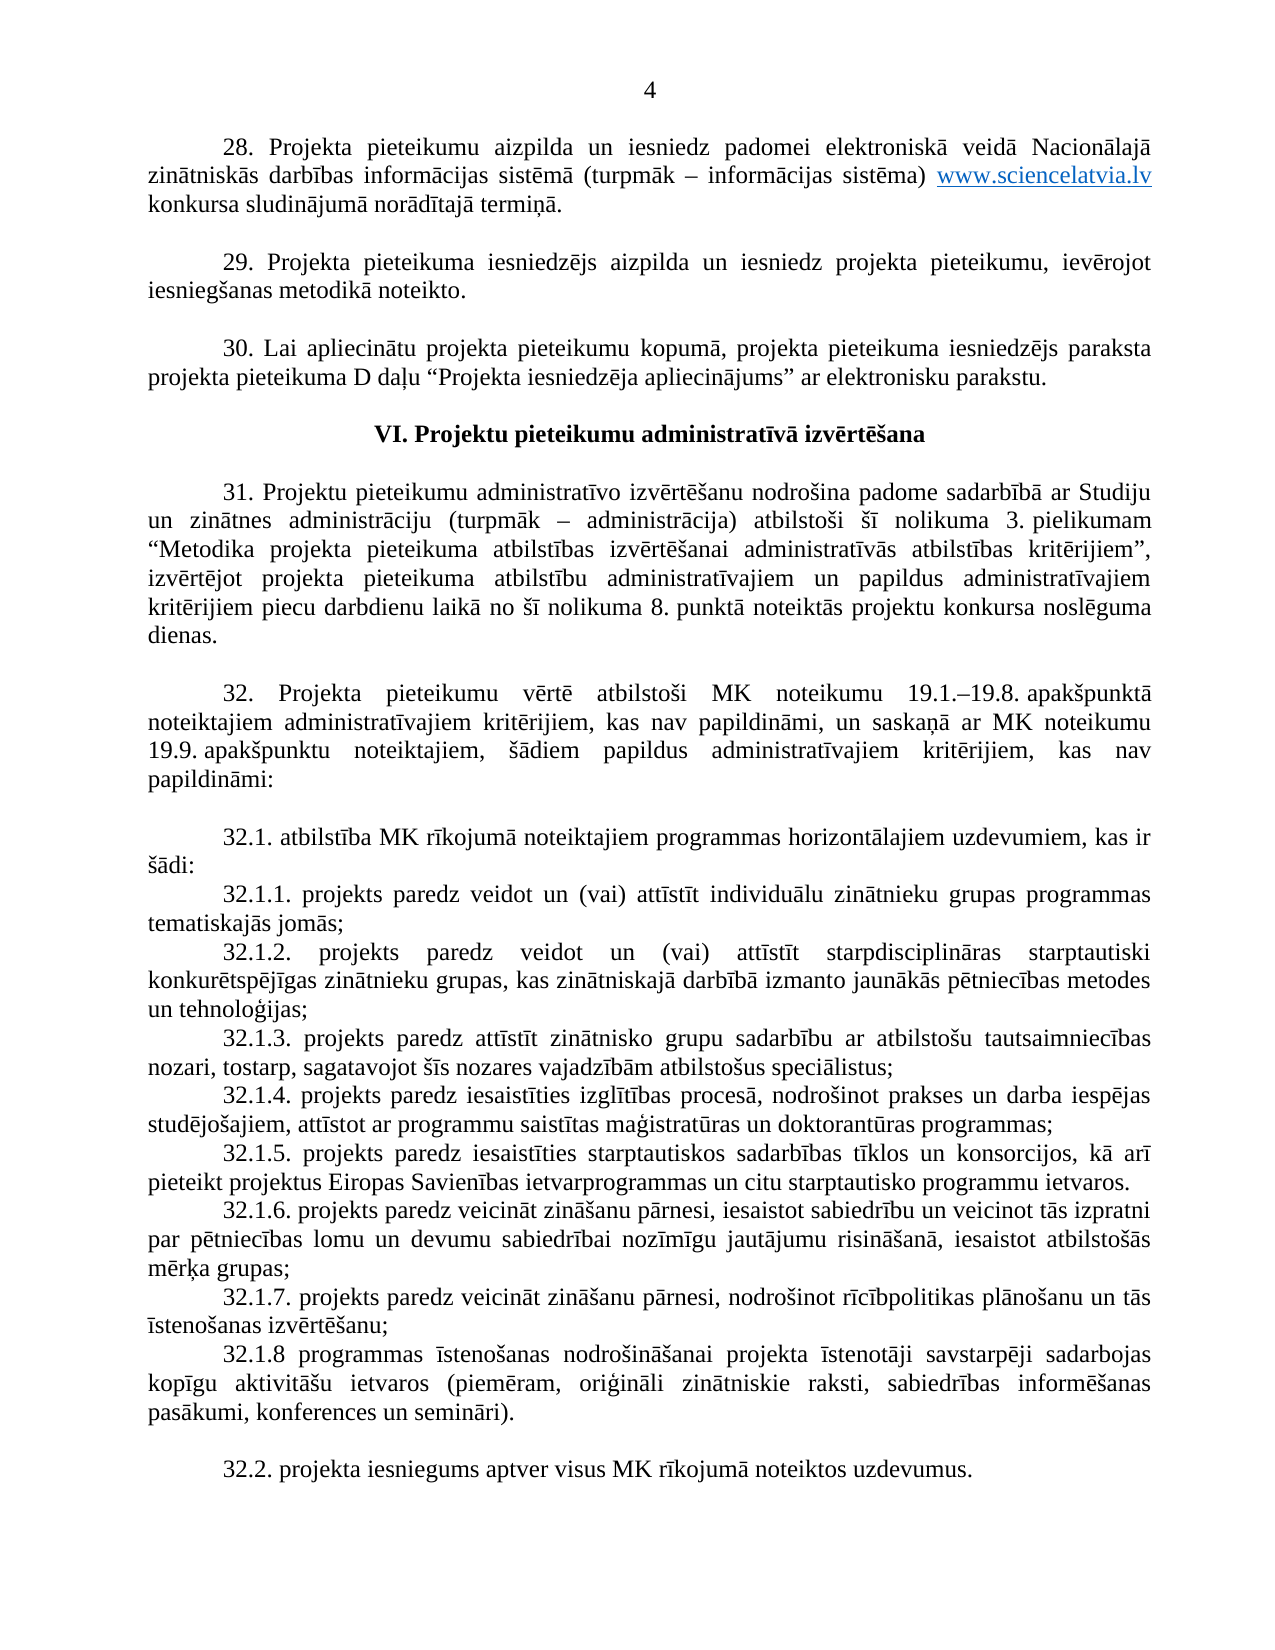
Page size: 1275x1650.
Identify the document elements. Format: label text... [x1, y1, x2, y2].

text 28. Projekta pieteikumu aizpilda un iesniedz padomei elektroniskā veidā Nacionālajā zinātniskās darbības informācijas sistēmā (turpmāk – informācijas sistēma) www.sciencelatvia.lv konkursa sludinājumā norādītajā termiņā. [148, 132, 1152, 218]
text 32.1.4. projekts paredz iesaistīties izglītības procesā, nodrošinot prakses un darba iespējas studējošajiem, attīstot ar programmu saistītas maģistratūras un doktorantūras programmas; [148, 1081, 1152, 1138]
text 31. Projektu pieteikumu administratīvo izvērtēšanu nodrošina padome sadarbībā ar Studiju un zinātnes administrāciju (turpmāk – administrācija) atbilstoši šī nolikuma 3. pielikumam “Metodika projekta pieteikuma atbilstības izvērtēšanai administratīvās atbilstības kritērijiem”, izvērtējot projekta pieteikuma atbilstību administratīvajiem un papildus administratīvajiem kritērijiem piecu darbdienu laikā no šī nolikuma 8. punktā noteiktās projektu konkursa noslēguma dienas. [148, 477, 1152, 649]
text 29. Projekta pieteikuma iesniedzējs aizpilda un iesniedz projekta pieteikumu, ievērojot iesniegšanas metodikā noteikto. [148, 247, 1152, 304]
text 32.1. atbilstība MK rīkojumā noteiktajiem programmas horizontālajiem uzdevumiem, kas ir šādi: [148, 822, 1152, 879]
text VI. Projektu pieteikumu administratīvā izvērtēšana [148, 419, 1152, 448]
text 32.1.6. projekts paredz veicināt zināšanu pārnesi, iesaistot sabiedrību un veicinot tās izpratni par pētniecības lomu un devumu sabiedrībai nozīmīgu jautājumu risināšanā, iesaistot atbilstošās mērķa grupas; [148, 1196, 1152, 1282]
text 32.1.3. projekts paredz attīstīt zinātnisko grupu sadarbību ar atbilstošu tautsaimniecības nozari, tostarp, sagatavojot šīs nozares vajadzībām atbilstošus speciālistus; [148, 1023, 1152, 1081]
text 32.1.7. projekts paredz veicināt zināšanu pārnesi, nodrošinot rīcībpolitikas plānošanu un tās īstenošanas izvērtēšanu; [148, 1282, 1152, 1339]
text 32.1.5. projekts paredz iesaistīties starptautiskos sadarbības tīklos un konsorcijos, kā arī pieteikt projektus Eiropas Savienības ietvarprogrammas un citu starptautisko programmu ietvaros. [148, 1138, 1152, 1196]
text 32.2. projekta iesniegums aptver visus MK rīkojumā noteiktos uzdevumus. [148, 1454, 1152, 1483]
text 32.1.1. projekts paredz veidot un (vai) attīstīt individuālu zinātnieku grupas programmas tematiskajās jomās; [148, 879, 1152, 937]
text 32. Projekta pieteikumu vērtē atbilstoši MK noteikumu 19.1.–19.8. apakšpunktā noteiktajiem administratīvajiem kritērijiem, kas nav papildināmi, un saskaņā ar MK noteikumu 19.9. apakšpunktu noteiktajiem, šādiem papildus administratīvajiem kritērijiem, kas nav papildināmi: [148, 678, 1152, 793]
text 32.1.2. projekts paredz veidot un (vai) attīstīt starpdisciplināras starptautiski konkurētspējīgas zinātnieku grupas, kas zinātniskajā darbībā izmanto jaunākās pētniecības metodes un tehnoloģijas; [148, 937, 1152, 1023]
text 30. Lai apliecinātu projekta pieteikumu kopumā, projekta pieteikuma iesniedzējs paraksta projekta pieteikuma D daļu “Projekta iesniedzēja apliecinājums” ar elektronisku parakstu. [148, 333, 1152, 391]
text 32.1.8 programmas īstenošanas nodrošināšanai projekta īstenotāji savstarpēji sadarbojas kopīgu aktivitāšu ietvaros (piemēram, oriģināli zinātniskie raksti, sabiedrības informēšanas pasākumi, konferences un semināri). [148, 1339, 1152, 1426]
